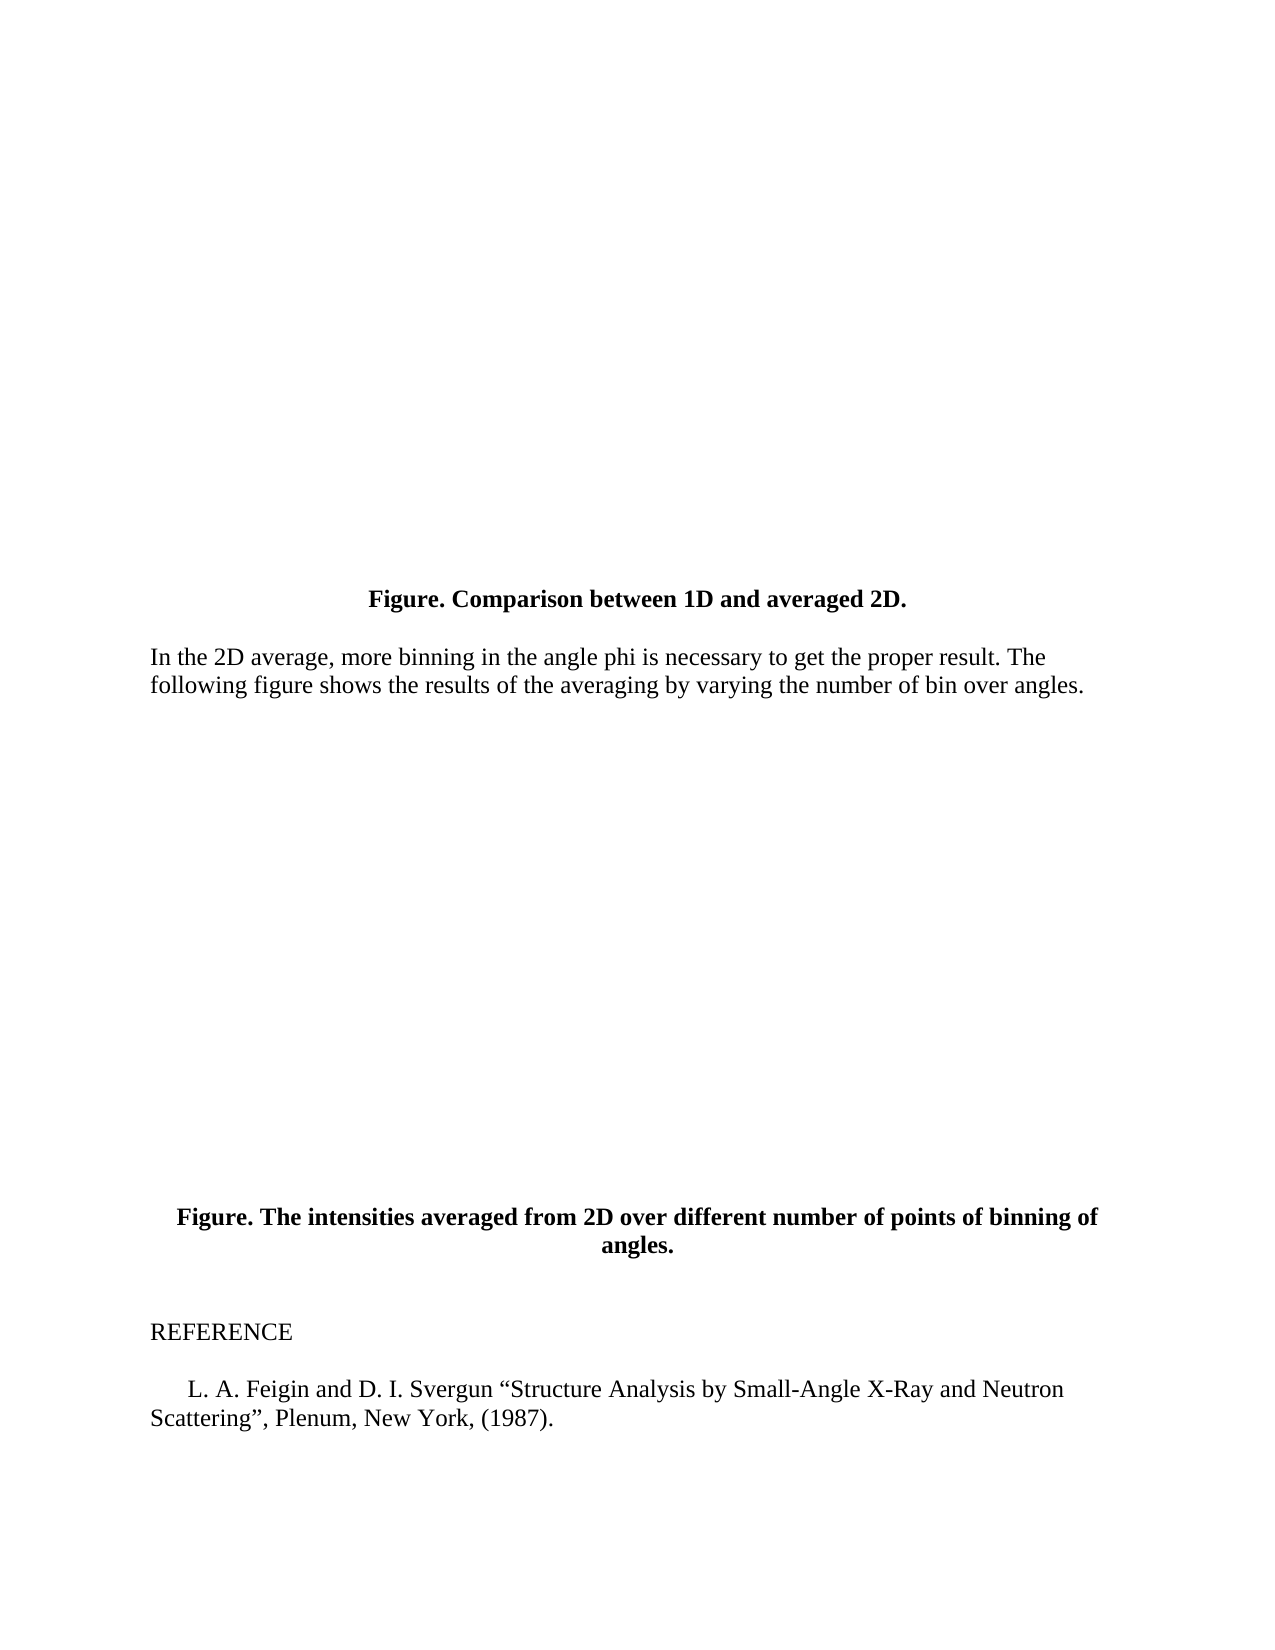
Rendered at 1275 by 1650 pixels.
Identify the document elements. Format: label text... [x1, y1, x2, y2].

text Figure. Comparison between 1D and averaged 2D. [150, 584, 1125, 613]
text L. A. Feigin and D. I. Svergun “Structure Analysis by Small-Angle X-Ray and Neutron Scattering”, Plenum, New York, (1987). [150, 1374, 1125, 1432]
text In the 2D average, more binning in the angle phi is necessary to get the proper result. The following figure shows the results of the averaging by varying the number of bin over angles. [150, 642, 1125, 699]
text Figure. The intensities averaged from 2D over different number of points of binning of angles. [150, 1202, 1125, 1259]
text REFERENCE [150, 1317, 1125, 1345]
